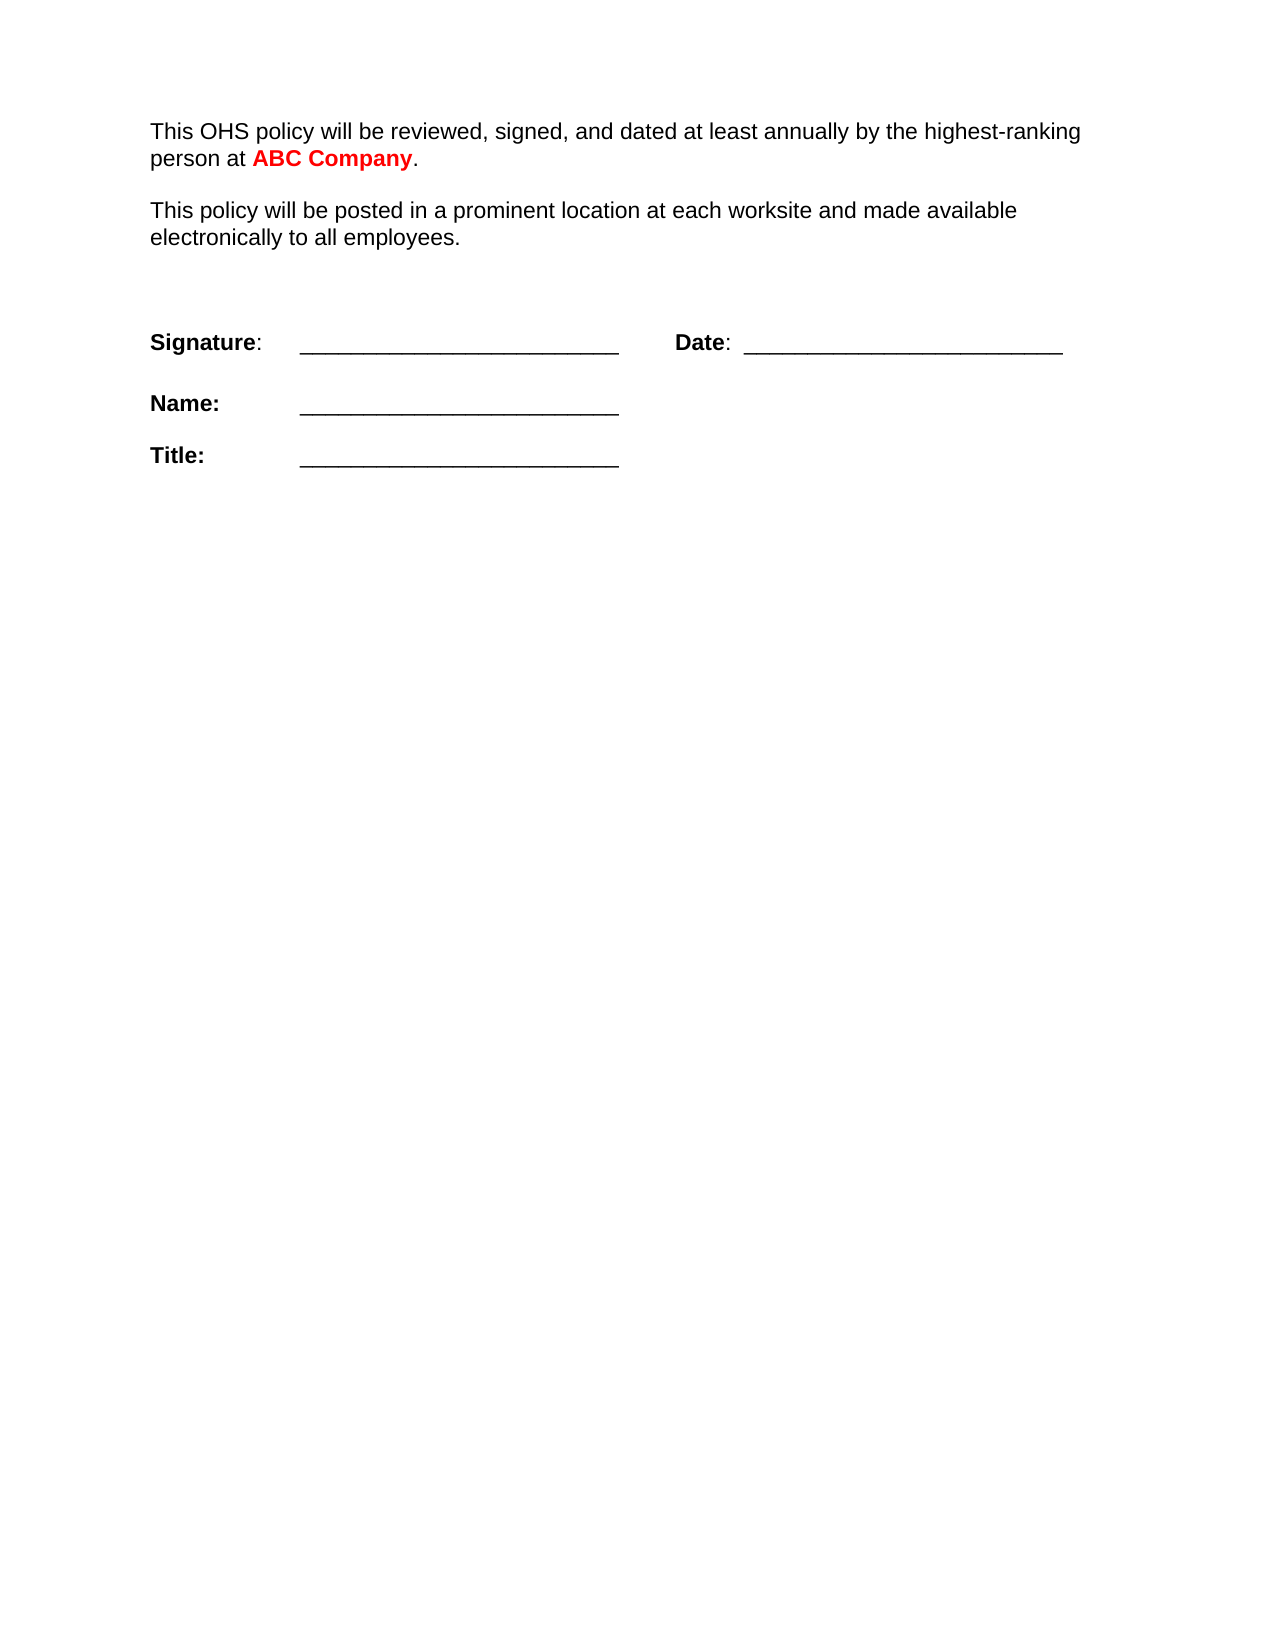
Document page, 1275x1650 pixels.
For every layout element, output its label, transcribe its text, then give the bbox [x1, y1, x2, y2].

text Title: _________________________ [150, 442, 1125, 468]
text Name: _________________________ [150, 389, 1125, 416]
text Signature: _________________________ Date: _________________________ [150, 329, 1125, 389]
text This OHS policy will be reviewed, signed, and dated at least annually by the highest-ranking person at ABC Company. This policy will be posted in a prominent location at each worksite and made available electronically to all employees. [150, 118, 1125, 279]
